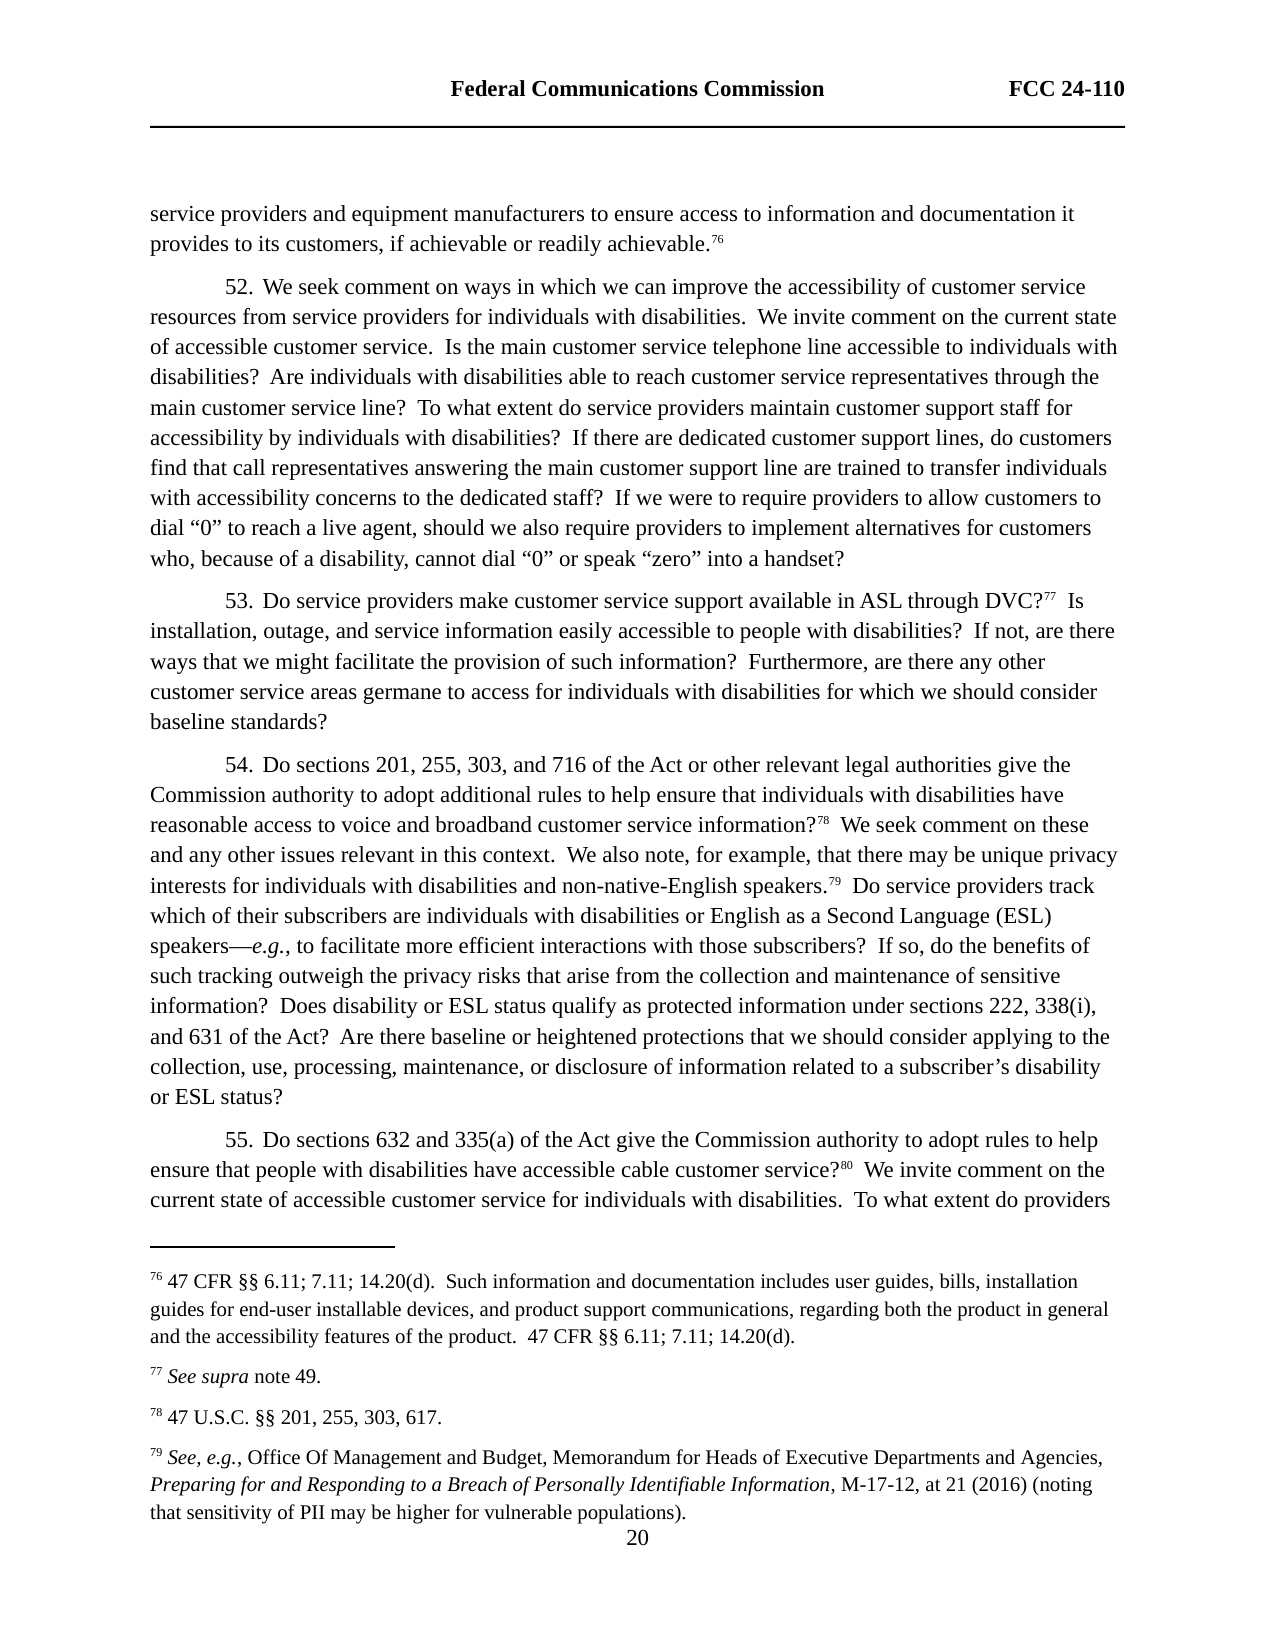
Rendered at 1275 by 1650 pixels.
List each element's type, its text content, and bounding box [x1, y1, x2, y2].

text We seek comment on ways in which we can improve the accessibility of customer service resources from service providers for individuals with disabilities. We invite comment on the current state of accessible customer service. Is the main customer service telephone line accessible to individuals with disabilities? Are individuals with disabilities able to reach customer service representatives through the main customer service line? To what extent do service providers maintain customer support staff for accessibility by individuals with disabilities? If there are dedicated customer support lines, do customers find that call representatives answering the main customer support line are trained to transfer individuals with accessibility concerns to the dedicated staff? If we were to require providers to allow customers to dial “0” to reach a live agent, should we also require providers to implement alternatives for customers who, because of a disability, cannot dial “0” or speak “zero” into a handset? [150, 273, 1125, 571]
text The Commission’s accessible customer service rules apply to telecommunications and advanced communications service providers and equipment manufacturers, as well as to manufacturers of covered digital apparatus designed to receive or play back video programming. Such providers and manufacturers must provide customer service that is accessible to and “usable” by people with disabilities under sections 255, 303(aa)(1), and 716 of the Act. The term “usable” is interpreted to mean that documentation, customer service, and technical support provided to consumers must be accessible to people with disabilities. The Commission requires telecommunications and advanced communications service providers and equipment manufacturers to ensure access to information and documentation it provides to its customers, if achievable or readily achievable. [150, 200, 1125, 256]
text Do sections 201, 255, 303, and 716 of the Act or other relevant legal authorities give the Commission authority to adopt additional rules to help ensure that individuals with disabilities have reasonable access to voice and broadband customer service information? We seek comment on these and any other issues relevant in this context. We also note, for example, that there may be unique privacy interests for individuals with disabilities and non-native-English speakers. Do service providers track which of their subscribers are individuals with disabilities or English as a Second Language (ESL) speakers—e.g., to facilitate more efficient interactions with those subscribers? If so, do the benefits of such tracking outweigh the privacy risks that arise from the collection and maintenance of sensitive information? Does disability or ESL status qualify as protected information under sections 222, 338(i), and 631 of the Act? Are there baseline or heightened protections that we should consider applying to the collection, use, processing, maintenance, or disclosure of information related to a subscriber’s disability or ESL status? [150, 751, 1125, 1109]
text Do service providers make customer service support available in ASL through DVC? Is installation, outage, and service information easily accessible to people with disabilities? If not, are there ways that we might facilitate the provision of such information? Furthermore, are there any other customer service areas germane to access for individuals with disabilities for which we should consider baseline standards? [150, 587, 1125, 734]
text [150, 1126, 1125, 1213]
